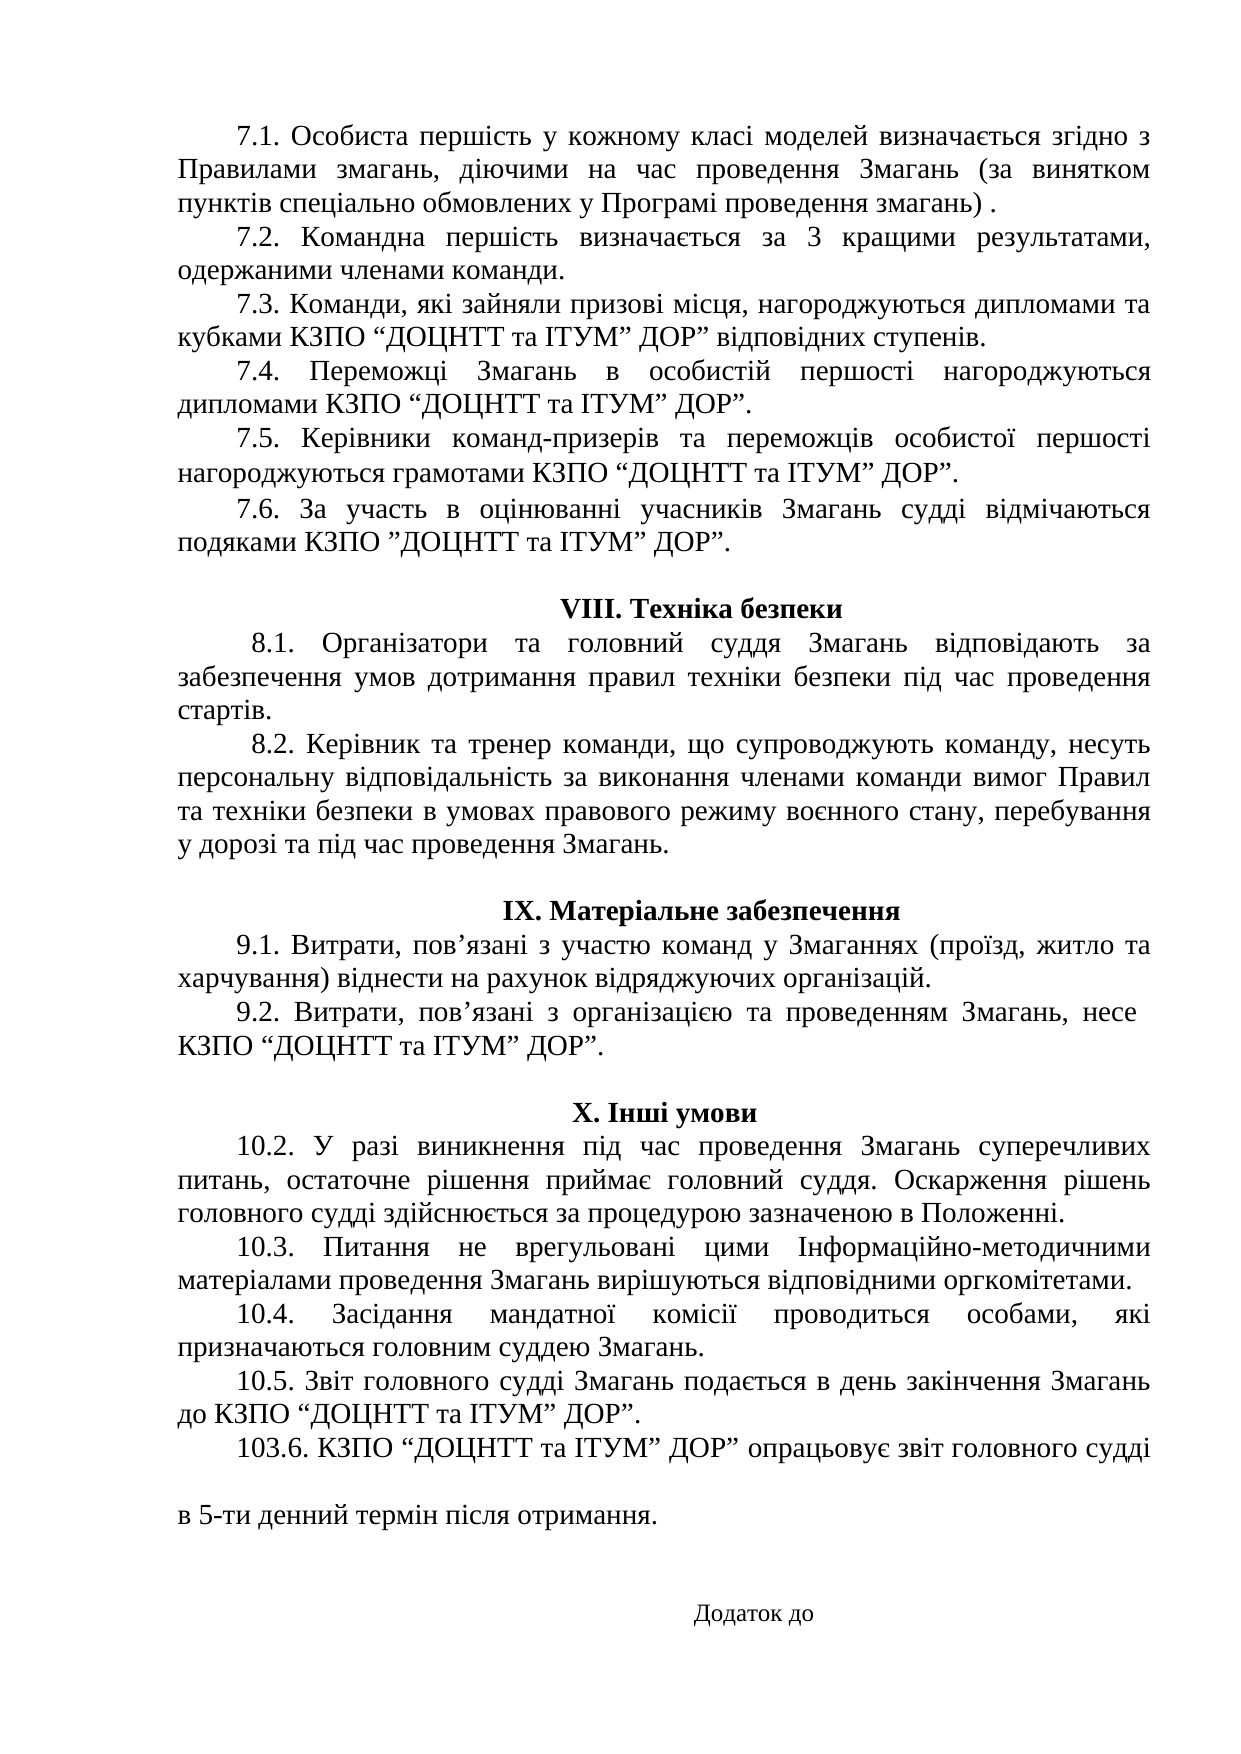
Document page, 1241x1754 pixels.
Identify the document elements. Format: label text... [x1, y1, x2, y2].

text 10.5. Звіт головного судді Змагань подається в день закінчення Змагань до КЗПО “ДОЦНТТ та ІТУМ” ДОР”. [177, 1363, 1152, 1430]
text 7.6. За участь в оцінюванні учасників Змагань судді відмічаються подяками КЗПО ”ДОЦНТТ та ІТУМ” ДОР”. [177, 491, 1152, 558]
text 8.2. Керівник та тренер команди, що супроводжують команду, несуть персональну відповідальність за виконання членами команди вимог Правил та техніки безпеки в умовах правового режиму воєнного стану, перебування у дорозі та під час проведення Змагань. [177, 726, 1152, 860]
list 7.5. Керівники команд-призерів та переможців особистої першості нагороджуються грамотами КЗПО “ДОЦНТТ та ІТУМ” ДОР”. [177, 420, 1152, 489]
text 10.3. Питання не врегульовані цими Інформаційно-методичними матеріалами проведення Змагань вирішуються відповідними оргкомітетами. [177, 1229, 1152, 1296]
text VIIІ. Техніка безпеки [177, 592, 1152, 625]
text 10.4. Засідання мандатної комісії проводиться особами, які призначаються головним суддею Змагань. [177, 1296, 1152, 1363]
text 7.1. Особиста першість у кожному класі моделей визначається згідно з Правилами змагань, діючими на час проведення Змагань (за винятком пунктів спеціально обмовлених у Програмі проведення змагань) . [177, 118, 1152, 219]
text 9.1. Витрати, пов’язані з участю команд у Змаганнях (проїзд, житло та харчування) віднести на рахунок відряджуючих організацій. [177, 927, 1152, 994]
text 103.6. КЗПО “ДОЦНТТ та ІТУМ” ДОР” опрацьовує звіт головного судді в 5-ти денний термін після отримання. [177, 1430, 1152, 1531]
text 7.4. Переможці Змагань в особистій першості нагороджуються дипломами КЗПО “ДОЦНТТ та ІТУМ” ДОР”. [177, 353, 1152, 420]
text Х. Інші умови [177, 1095, 1152, 1128]
text Додаток до [620, 1598, 1152, 1627]
text 10.2. У разі виникнення під час проведення Змагань суперечливих питань, остаточне рішення приймає головний суддя. Оскарження рішень головного судді здійснюється за процедурою зазначеною в Положенні. [177, 1128, 1152, 1229]
text ІХ. Матеріальне забезпечення [177, 893, 1152, 927]
text 7.2. Командна першість визначається за 3 кращими результатами, одержаними членами команди. [177, 219, 1152, 286]
text 8.1. Організатори та головний суддя Змагань відповідають за забезпечення умов дотримання правил техніки безпеки під час проведення стартів. [177, 625, 1152, 726]
text 9.2. Витрати, пов’язані з організацією та проведенням Змагань, несе КЗПО “ДОЦНТТ та ІТУМ” ДОР”. [177, 994, 1152, 1061]
text 7.3. Команди, які зайняли призові місця, нагороджуються дипломами та кубками КЗПО “ДОЦНТТ та ІТУМ” ДОР” відповідних ступенів. [177, 286, 1152, 353]
